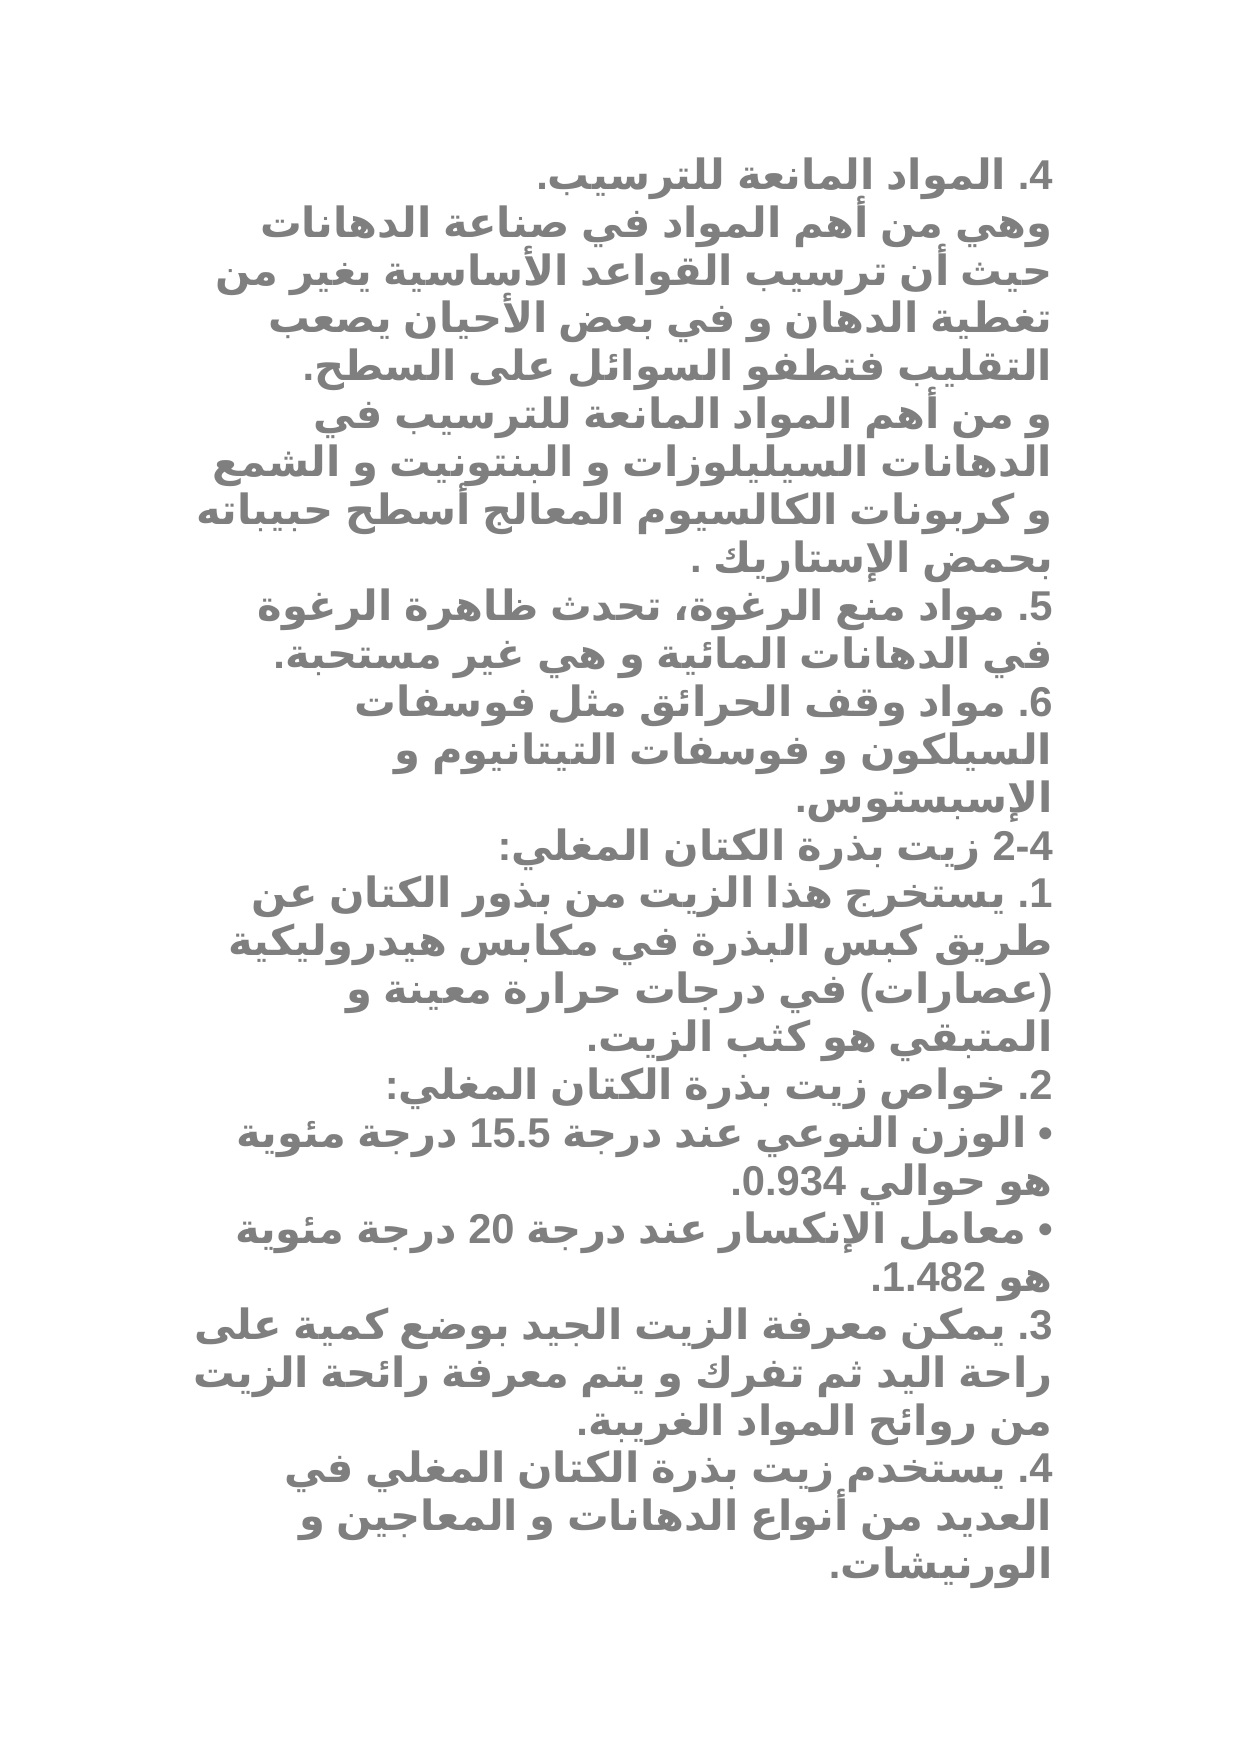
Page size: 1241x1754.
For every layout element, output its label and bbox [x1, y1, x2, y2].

text [187, 150, 1053, 1587]
